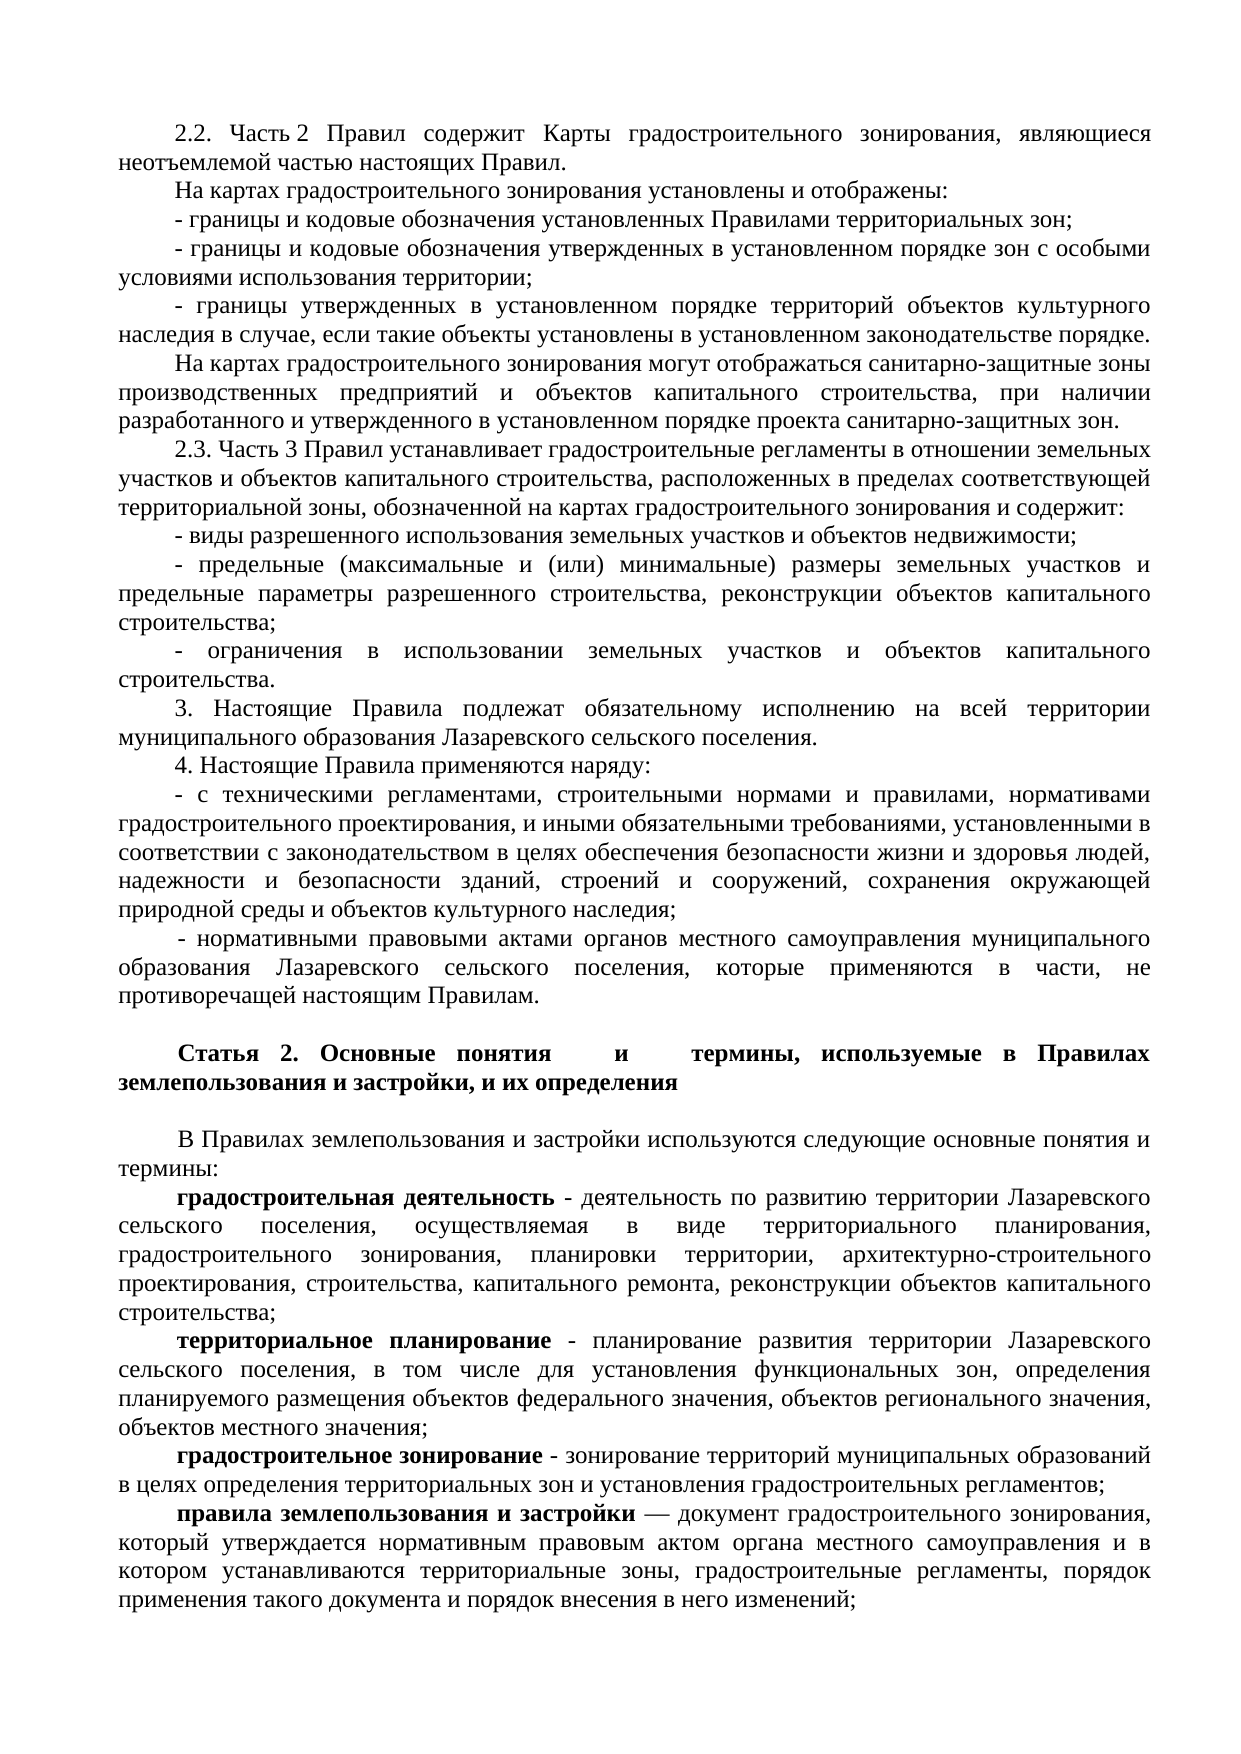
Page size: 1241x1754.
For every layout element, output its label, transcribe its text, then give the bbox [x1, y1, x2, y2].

text Статья 2. Основные понятия и термины, используемые в Правилах землепользования и застройки, и их определения [118, 1038, 1152, 1096]
text На картах градостроительного зонирования могут отображаться санитарно-защитные зоны производственных предприятий и объектов капитального строительства, при наличии разработанного и утвержденного в установленном порядке проекта санитарно-защитных зон. [118, 348, 1152, 434]
text 2.2. Часть 2 Правил содержит Карты градостроительного зонирования, являющиеся неотъемлемой частью настоящих Правил. [118, 118, 1152, 176]
text - ограничения в использовании земельных участков и объектов капитального строительства. [118, 636, 1152, 693]
text В Правилах землепользования и застройки используются следующие основные понятия и термины: [118, 1124, 1152, 1182]
text - виды разрешенного использования земельных участков и объектов недвижимости; [118, 521, 1152, 549]
text - предельные (максимальные и (или) минимальные) размеры земельных участков и предельные параметры разрешенного строительства, реконструкции объектов капитального строительства; [118, 549, 1152, 636]
text - границы и кодовые обозначения утвержденных в установленном порядке зон с особыми условиями использования территории; [118, 233, 1152, 291]
text 2.3. Часть 3 Правил устанавливает градостроительные регламенты в отношении земельных участков и объектов капитального строительства, расположенных в пределах соответствующей территориальной зоны, обозначенной на картах градостроительного зонирования и содержит: [118, 434, 1152, 521]
text 3. Настоящие Правила подлежат обязательному исполнению на всей территории муниципального образования Лазаревского сельского поселения. [118, 693, 1152, 751]
text градостроительная деятельность - деятельность по развитию территории Лазаревского сельского поселения, осуществляемая в виде территориального планирования, градостроительного зонирования, планировки территории, архитектурно-строительного проектирования, строительства, капитального ремонта, реконструкции объектов капитального строительства; [118, 1182, 1152, 1326]
text правила землепользования и застройки — документ градостроительного зонирования, который утверждается нормативным правовым актом органа местного самоуправления и в котором устанавливаются территориальные зоны, градостроительные регламенты, порядок применения такого документа и порядок внесения в него изменений; [118, 1498, 1152, 1613]
text - с техническими регламентами, строительными нормами и правилами, нормативами градостроительного проектирования, и иными обязательными требованиями, установленными в соответствии с законодательством в целях обеспечения безопасности жизни и здоровья людей, надежности и безопасности зданий, строений и сооружений, сохранения окружающей природной среды и объектов культурного наследия; [118, 779, 1152, 923]
text На картах градостроительного зонирования установлены и отображены: [118, 176, 1152, 204]
text - границы утвержденных в установленном порядке территорий объектов культурного наследия в случае, если такие объекты установлены в установленном законодательстве порядке. [118, 291, 1152, 348]
text территориальное планирование - планирование развития территории Лазаревского сельского поселения, в том числе для установления функциональных зон, определения планируемого размещения объектов федерального значения, объектов регионального значения, объектов местного значения; [118, 1326, 1152, 1441]
text 4. Настоящие Правила применяются наряду: [118, 751, 1152, 779]
text - нормативными правовыми актами органов местного самоуправления муниципального образования Лазаревского сельского поселения, которые применяются в части, не противоречащей настоящим Правилам. [118, 923, 1152, 1009]
text - границы и кодовые обозначения установленных Правилами территориальных зон; [118, 204, 1152, 233]
text градостроительное зонирование - зонирование территорий муниципальных образований в целях определения территориальных зон и установления градостроительных регламентов; [118, 1441, 1152, 1498]
